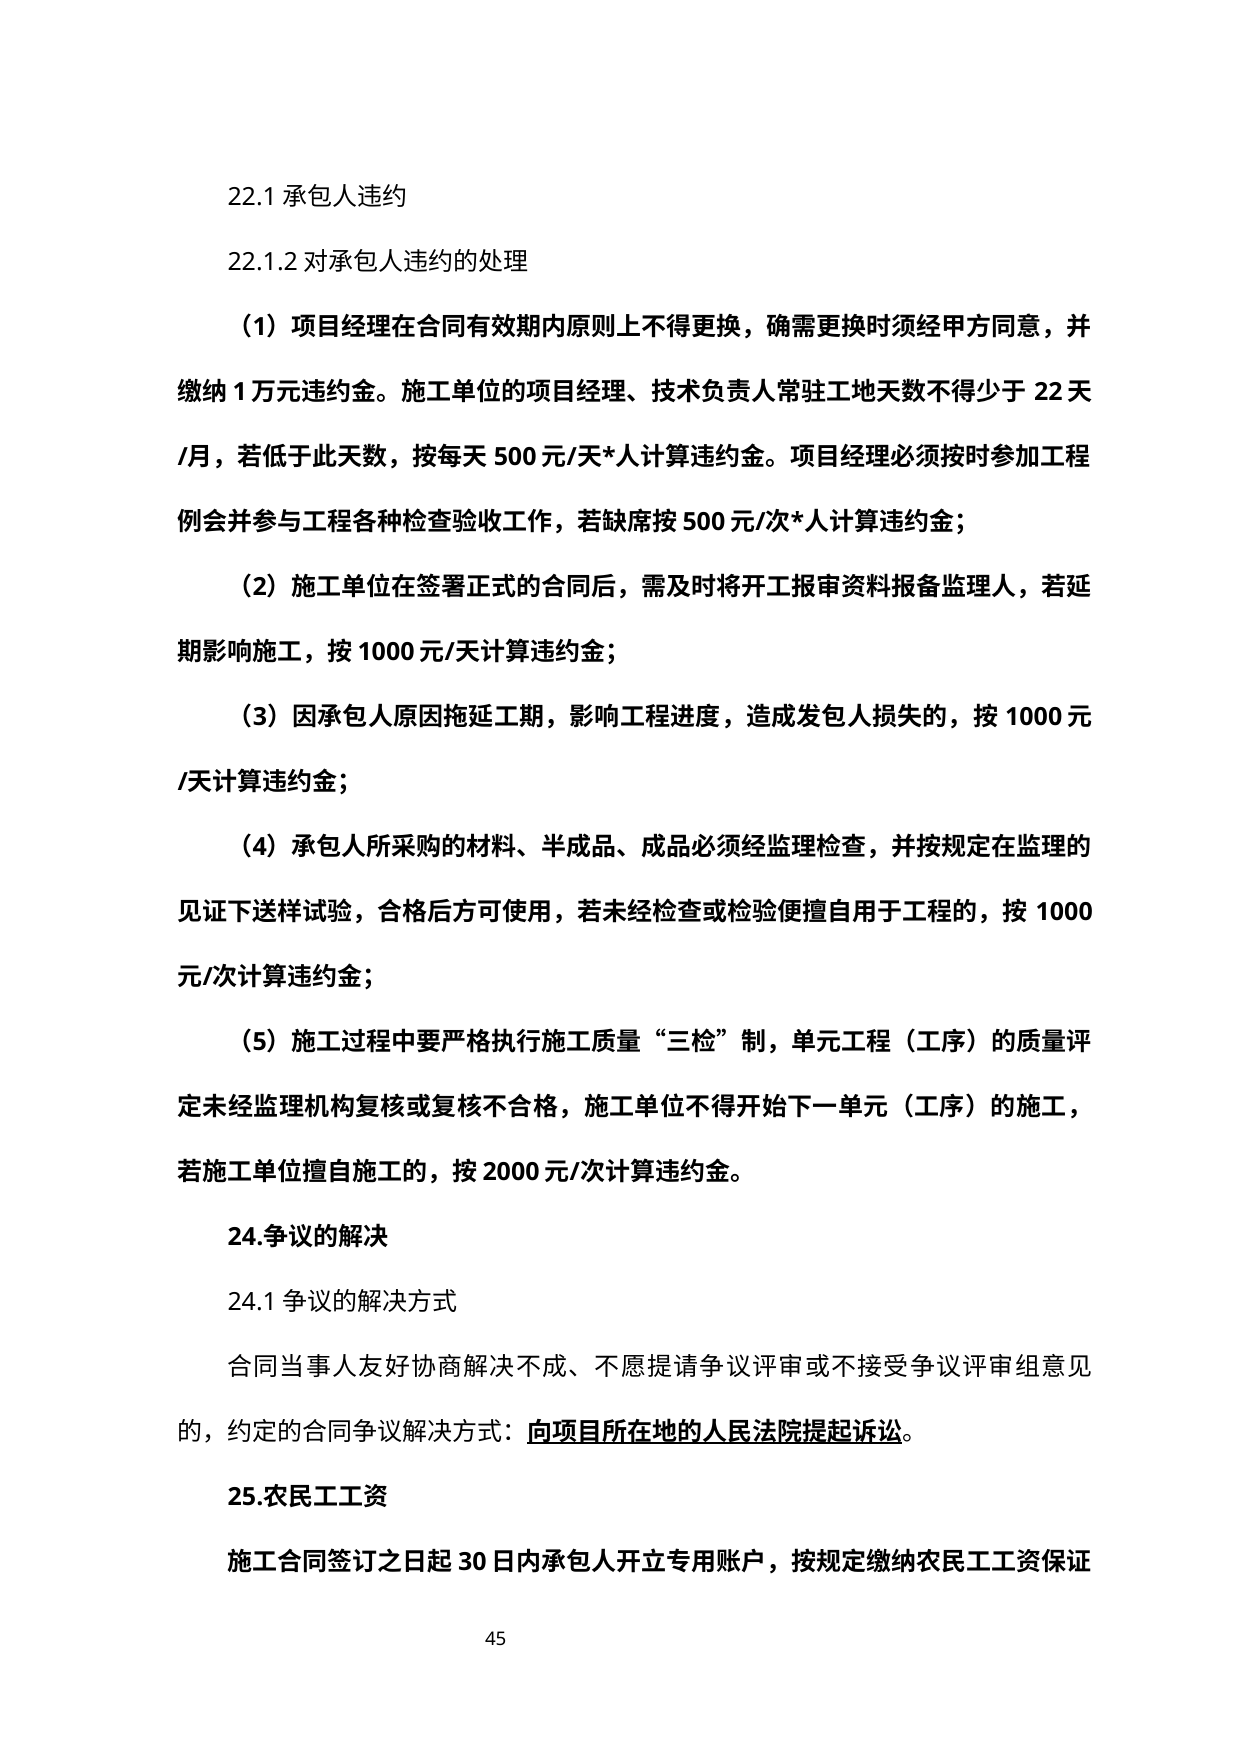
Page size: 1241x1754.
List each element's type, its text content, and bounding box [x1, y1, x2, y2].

text 合同当事人友好协商解决不成、不愿提请争议评审或不接受争议评审组意见的，约定的合同争议解决方式：向项目所在地的人民法院提起诉讼。 [177, 1332, 1093, 1462]
text 22.1.2对承包人违约的处理 [177, 227, 1093, 292]
text （5）施工过程中要严格执行施工质量“三检”制，单元工程（工序）的质量评定未经监理机构复核或复核不合格，施工单位不得开始下一单元（工序）的施工，若施工单位擅自施工的，按2000元/次计算违约金。 [177, 1007, 1093, 1202]
text 22.1承包人违约 [177, 162, 1093, 227]
text （4）承包人所采购的材料、半成品、成品必须经监理检查，并按规定在监理的见证下送样试验，合格后方可使用，若未经检查或检验便擅自用于工程的，按1000元/次计算违约金； [177, 812, 1093, 1007]
text （2）施工单位在签署正式的合同后，需及时将开工报审资料报备监理人，若延期影响施工，按1000元/天计算违约金； [177, 552, 1093, 682]
text 25.农民工工资 [177, 1462, 1093, 1527]
text 24.1争议的解决方式 [177, 1267, 1093, 1332]
text 24.争议的解决 [177, 1202, 1093, 1267]
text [177, 1527, 1093, 1592]
text （1）项目经理在合同有效期内原则上不得更换，确需更换时须经甲方同意，并缴纳1万元违约金。施工单位的项目经理、技术负责人常驻工地天数不得少于22天/月，若低于此天数，按每天500元/天*人计算违约金。项目经理必须按时参加工程例会并参与工程各种检查验收工作，若缺席按500元/次*人计算违约金； [177, 292, 1093, 552]
text （3）因承包人原因拖延工期，影响工程进度，造成发包人损失的，按1000元/天计算违约金； [177, 682, 1093, 812]
